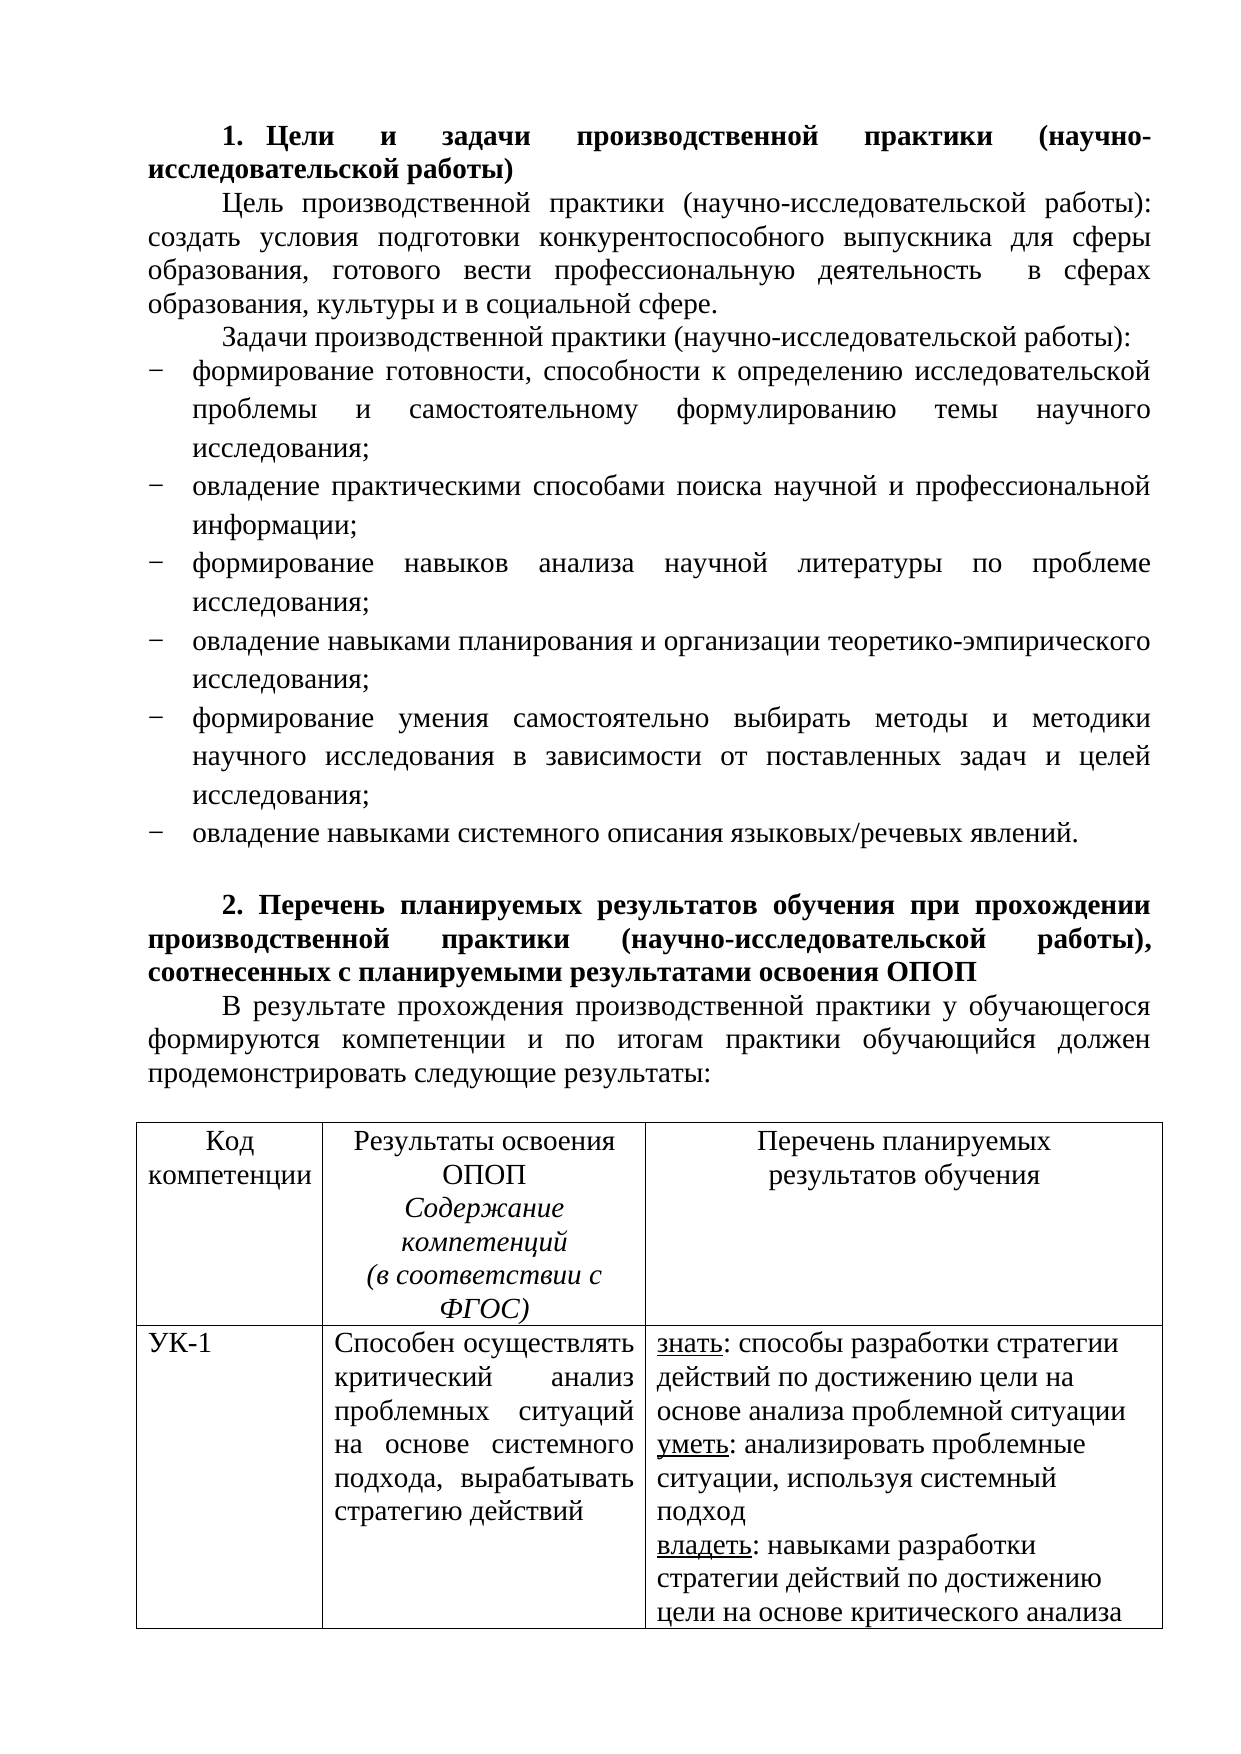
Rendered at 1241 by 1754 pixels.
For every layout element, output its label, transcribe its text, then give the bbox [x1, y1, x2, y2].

table_header Код компетенции [137, 1123, 322, 1324]
table_header Перечень планируемых результатов обучения [646, 1123, 1162, 1324]
list Цели и задачи производственной практики (научно-исследовательской работы) [148, 118, 1152, 185]
text В результате прохождения производственной практики у обучающегося формируются компетенции и по итогам практики обучающийся должен продемонстрировать следующие результаты: [148, 988, 1152, 1089]
list формирование готовности, способности к определению исследовательской проблемы и самостоятельному формулированию темы научного исследования; [148, 353, 1152, 463]
list формирование навыков анализа научной литературы по проблеме исследования; [148, 546, 1152, 618]
text Цель производственной практики (научно-исследовательской работы): создать условия подготовки конкурентоспособного выпускника для сферы образования, готового вести профессиональную деятельность в сферах образования, культуры и в социальной сфере. [148, 185, 1152, 319]
list формирование умения самостоятельно выбирать методы и методики научного исследования в зависимости от поставленных задач и целей исследования; [148, 700, 1152, 810]
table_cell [646, 1326, 1162, 1627]
list овладение навыками планирования и организации теоретико-эмпирического исследования; [148, 623, 1152, 695]
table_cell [323, 1326, 645, 1627]
text Задачи производственной практики (научно-исследовательской работы): [148, 319, 1152, 353]
table_header Результаты освоения ОПОП Содержание компетенций (в соответствии с ФГОС) [323, 1123, 645, 1324]
table_cell УК-1 [137, 1326, 322, 1627]
list овладение практическими способами поиска научной и профессиональной информации; [148, 468, 1152, 541]
text 2. Перечень планируемых результатов обучения при прохождении производственной практики (научно-исследовательской работы), соотнесенных с планируемыми результатами освоения ОПОП [148, 887, 1152, 988]
list овладение навыками системного описания языковых/речевых явлений. [148, 815, 1152, 849]
